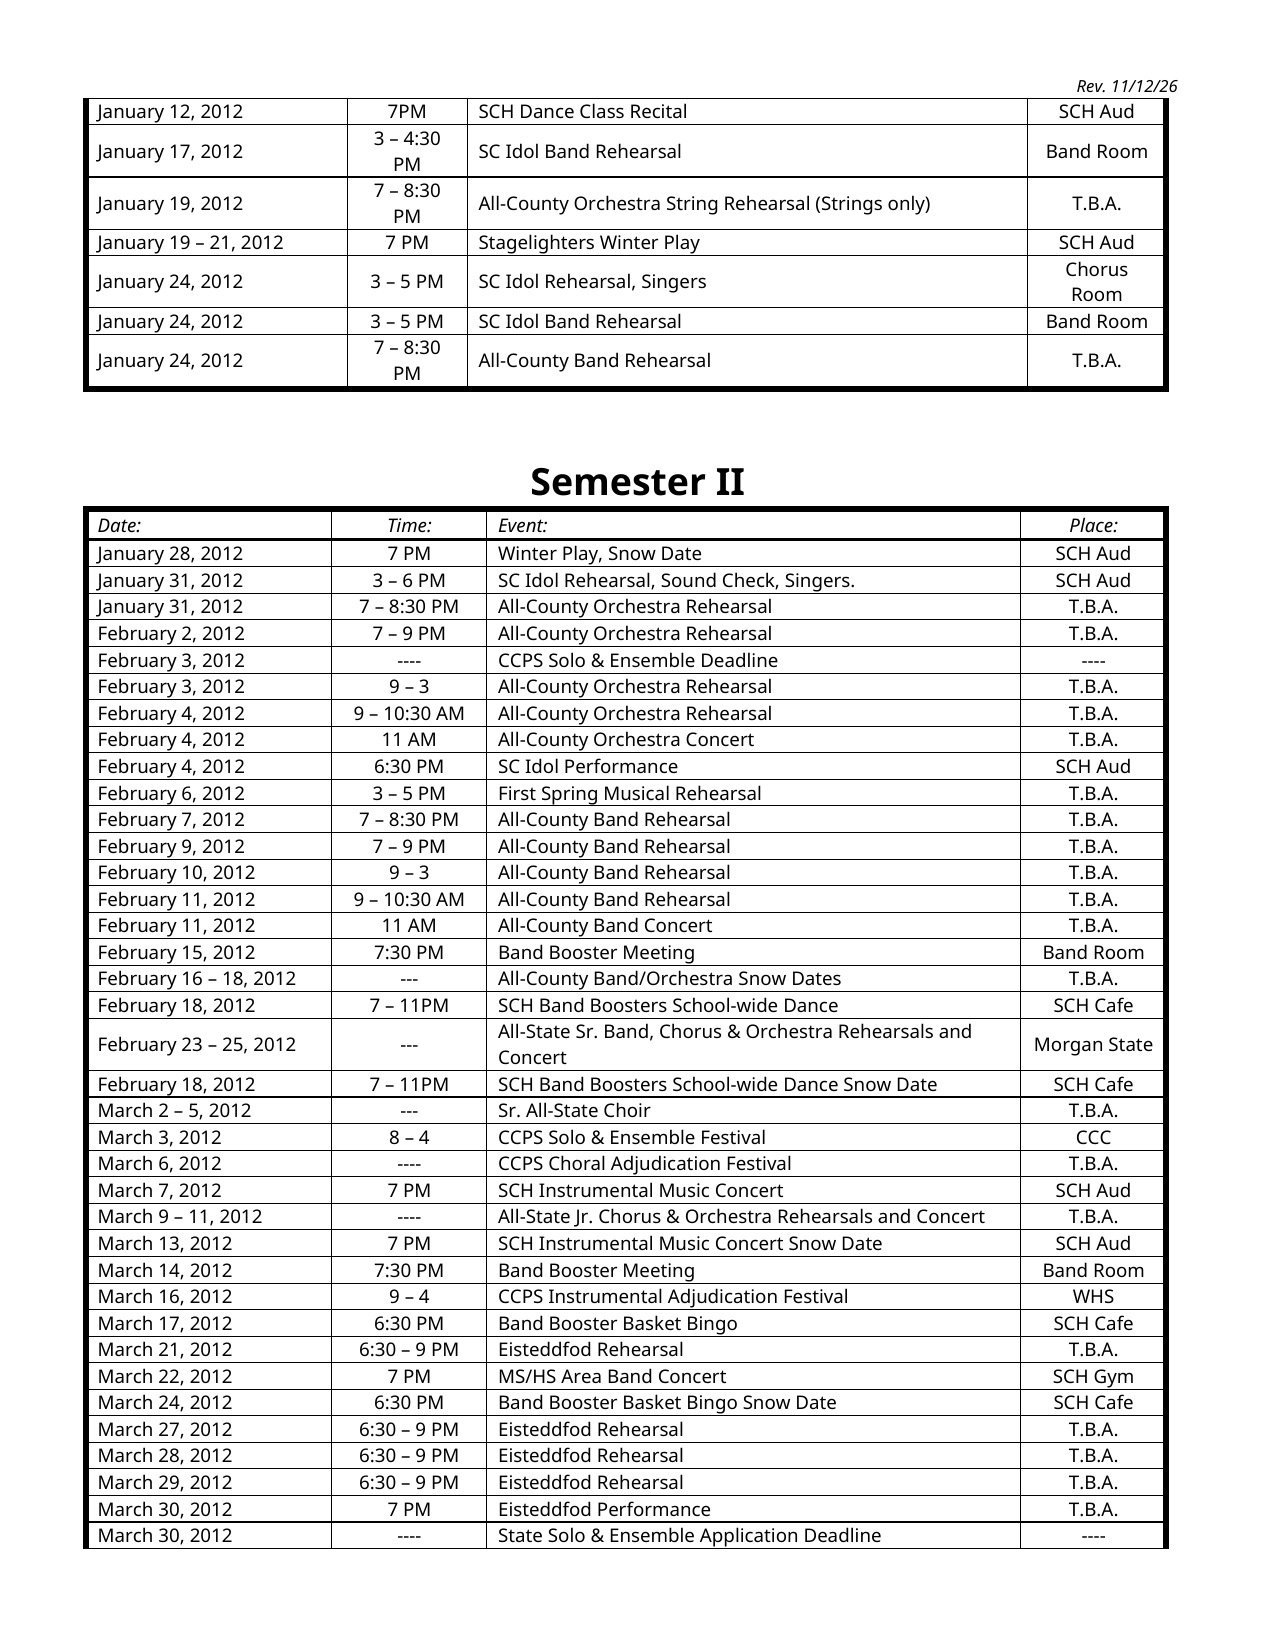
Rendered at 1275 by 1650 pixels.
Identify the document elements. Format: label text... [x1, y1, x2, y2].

table_cell SCH Aud [1021, 567, 1163, 593]
table_cell SCH Aud [1021, 1230, 1163, 1256]
table_cell SCH Aud [1021, 1177, 1163, 1203]
table_cell CCPS Solo & Ensemble Deadline [487, 647, 1020, 672]
table_cell SCH Aud [1028, 99, 1163, 124]
table_cell March 30, 2012 [89, 1523, 331, 1548]
table_cell T.B.A. [1021, 674, 1163, 699]
table_cell March 17, 2012 [89, 1310, 331, 1336]
table_cell 7 PM [332, 1496, 486, 1521]
table_cell First Spring Musical Rehearsal [487, 780, 1020, 805]
table_cell Band Room [1028, 308, 1163, 334]
table_cell March 14, 2012 [89, 1257, 331, 1282]
table_cell Eisteddfod Performance [487, 1496, 1020, 1521]
table_cell February 6, 2012 [89, 780, 331, 805]
table_cell Chorus Room [1028, 256, 1163, 307]
table_cell February 4, 2012 [89, 753, 331, 779]
table_cell March 16, 2012 [89, 1284, 331, 1309]
table_cell March 2 – 5, 2012 [89, 1098, 331, 1123]
table_cell February 4, 2012 [89, 700, 331, 726]
table_cell SCH Aud [1021, 541, 1163, 566]
table_cell T.B.A. [1021, 727, 1163, 752]
table_cell February 23 – 25, 2012 [89, 1019, 331, 1070]
table_cell All-County Orchestra Rehearsal [487, 594, 1020, 619]
table_cell ---- [332, 1151, 486, 1176]
table_cell 6:30 – 9 PM [332, 1337, 486, 1362]
table_cell January 24, 2012 [89, 256, 347, 307]
table_cell All-County Band Rehearsal [487, 833, 1020, 858]
table_cell All-County Band Rehearsal [468, 335, 1027, 386]
table_cell 7 PM [332, 1363, 486, 1389]
table_cell March 27, 2012 [89, 1416, 331, 1442]
table_cell SC Idol Rehearsal, Sound Check, Singers. [487, 567, 1020, 593]
table_cell CCPS Solo & Ensemble Festival [487, 1124, 1020, 1149]
table_cell March 9 – 11, 2012 [89, 1204, 331, 1229]
table_cell 9 – 3 [332, 674, 486, 699]
table_cell All-State Sr. Band, Chorus & Orchestra Rehearsals and Concert [487, 1019, 1020, 1070]
table_cell February 4, 2012 [89, 727, 331, 752]
table_cell 3 – 6 PM [332, 567, 486, 593]
table_cell January 24, 2012 [89, 308, 347, 334]
table_cell March 21, 2012 [89, 1337, 331, 1362]
table_cell 6:30 – 9 PM [332, 1443, 486, 1468]
table_cell T.B.A. [1021, 886, 1163, 912]
table_cell February 10, 2012 [89, 860, 331, 885]
table_cell January 12, 2012 [89, 99, 347, 124]
table_cell March 13, 2012 [89, 1230, 331, 1256]
table_cell All-County Band/Orchestra Snow Dates [487, 966, 1020, 991]
table_cell SCH Dance Class Recital [468, 99, 1027, 124]
table_cell T.B.A. [1021, 700, 1163, 726]
table_cell T.B.A. [1021, 780, 1163, 805]
table_cell Eisteddfod Rehearsal [487, 1337, 1020, 1362]
table_cell February 18, 2012 [89, 1071, 331, 1096]
table_cell March 28, 2012 [89, 1443, 331, 1468]
table_cell February 11, 2012 [89, 913, 331, 938]
table_cell T.B.A. [1021, 1416, 1163, 1442]
table_cell T.B.A. [1021, 833, 1163, 858]
table_cell SCH Aud [1021, 753, 1163, 779]
table_cell Eisteddfod Rehearsal [487, 1469, 1020, 1495]
table_cell 8 – 4 [332, 1124, 486, 1149]
table_cell 6:30 PM [332, 753, 486, 779]
table_cell January 24, 2012 [89, 335, 347, 386]
table_cell All-County Orchestra Rehearsal [487, 620, 1020, 646]
table_cell 9 – 3 [332, 860, 486, 885]
table_cell CCC [1021, 1124, 1163, 1149]
table_cell WHS [1021, 1284, 1163, 1309]
table_cell 6:30 – 9 PM [332, 1469, 486, 1495]
table_cell 9 – 10:30 AM [332, 886, 486, 912]
table_cell CCPS Instrumental Adjudication Festival [487, 1284, 1020, 1309]
table_cell All-County Band Rehearsal [487, 860, 1020, 885]
table_cell MS/HS Area Band Concert [487, 1363, 1020, 1389]
table_cell 11 AM [332, 913, 486, 938]
table_cell T.B.A. [1021, 1151, 1163, 1176]
table_cell February 3, 2012 [89, 674, 331, 699]
table_cell 7:30 PM [332, 1257, 486, 1282]
table_cell February 2, 2012 [89, 620, 331, 646]
table_cell ---- [332, 1204, 486, 1229]
table_cell January 31, 2012 [89, 567, 331, 593]
table_cell 7PM [348, 99, 467, 124]
table_cell February 16 – 18, 2012 [89, 966, 331, 991]
table_cell Morgan State [1021, 1019, 1163, 1070]
table_cell SCH Band Boosters School-wide Dance [487, 992, 1020, 1018]
table_cell ---- [1021, 1523, 1163, 1548]
table_cell Winter Play, Snow Date [487, 541, 1020, 566]
table_cell SCH Cafe [1021, 992, 1163, 1018]
table_cell 6:30 PM [332, 1310, 486, 1336]
table_cell --- [332, 1019, 486, 1070]
table_header Time: [332, 512, 486, 538]
table_cell Band Booster Basket Bingo [487, 1310, 1020, 1336]
table_cell March 3, 2012 [89, 1124, 331, 1149]
table_cell SCH Cafe [1021, 1310, 1163, 1336]
table_cell T.B.A. [1021, 1496, 1163, 1521]
table_cell ---- [1021, 647, 1163, 672]
table_cell SC Idol Band Rehearsal [468, 308, 1027, 334]
table_cell January 28, 2012 [89, 541, 331, 566]
table_cell Eisteddfod Rehearsal [487, 1416, 1020, 1442]
table_cell Band Room [1028, 125, 1163, 176]
table_cell All-State Jr. Chorus & Orchestra Rehearsals and Concert [487, 1204, 1020, 1229]
table_cell February 11, 2012 [89, 886, 331, 912]
table_cell T.B.A. [1028, 178, 1163, 228]
table_cell March 22, 2012 [89, 1363, 331, 1389]
table_cell 3 – 5 PM [332, 780, 486, 805]
table_cell 7 – 8:30 PM [348, 335, 467, 386]
table_cell January 31, 2012 [89, 594, 331, 619]
table_cell T.B.A. [1021, 913, 1163, 938]
table_cell 7 PM [332, 541, 486, 566]
text Semester II [97, 455, 1177, 506]
table_cell 6:30 PM [332, 1390, 486, 1415]
table_cell SCH Instrumental Music Concert [487, 1177, 1020, 1203]
table_cell All-County Orchestra String Rehearsal (Strings only) [468, 178, 1027, 228]
table_cell Band Booster Meeting [487, 1257, 1020, 1282]
table_cell March 24, 2012 [89, 1390, 331, 1415]
table_cell February 3, 2012 [89, 647, 331, 672]
table_cell 7 – 11PM [332, 992, 486, 1018]
table_cell 6:30 – 9 PM [332, 1416, 486, 1442]
table_header Place: [1021, 512, 1163, 538]
table_cell 7 – 8:30 PM [332, 594, 486, 619]
table_cell SCH Aud [1028, 230, 1163, 255]
table_header Date: [89, 512, 331, 538]
table_cell SCH Instrumental Music Concert Snow Date [487, 1230, 1020, 1256]
table_cell All-County Band Concert [487, 913, 1020, 938]
table_cell SC Idol Rehearsal, Singers [468, 256, 1027, 307]
table_cell Band Room [1021, 1257, 1163, 1282]
table_cell 9 – 4 [332, 1284, 486, 1309]
table_cell T.B.A. [1021, 806, 1163, 832]
table_cell SC Idol Performance [487, 753, 1020, 779]
table_cell January 19, 2012 [89, 178, 347, 228]
table_cell ---- [332, 1523, 486, 1548]
table_cell 7 PM [348, 230, 467, 255]
table_cell All-County Band Rehearsal [487, 806, 1020, 832]
table_cell March 29, 2012 [89, 1469, 331, 1495]
table_cell T.B.A. [1021, 1337, 1163, 1362]
table_cell Stagelighters Winter Play [468, 230, 1027, 255]
table_cell February 9, 2012 [89, 833, 331, 858]
table_cell T.B.A. [1021, 966, 1163, 991]
table_header Event: [487, 512, 1020, 538]
table_cell February 15, 2012 [89, 939, 331, 965]
table_cell 3 – 5 PM [348, 308, 467, 334]
table_cell 7 – 8:30 PM [332, 806, 486, 832]
table_cell February 18, 2012 [89, 992, 331, 1018]
table_cell March 30, 2012 [89, 1496, 331, 1521]
table_cell All-County Orchestra Rehearsal [487, 700, 1020, 726]
table_cell January 19 – 21, 2012 [89, 230, 347, 255]
table_cell State Solo & Ensemble Application Deadline [487, 1523, 1020, 1548]
table_cell T.B.A. [1021, 1204, 1163, 1229]
table_cell 9 – 10:30 AM [332, 700, 486, 726]
table_cell Band Booster Meeting [487, 939, 1020, 965]
table_cell Band Booster Basket Bingo Snow Date [487, 1390, 1020, 1415]
table_cell 7 – 11PM [332, 1071, 486, 1096]
table_cell CCPS Choral Adjudication Festival [487, 1151, 1020, 1176]
table_cell SCH Cafe [1021, 1390, 1163, 1415]
table_cell 11 AM [332, 727, 486, 752]
table_cell 7 – 9 PM [332, 833, 486, 858]
table_cell T.B.A. [1021, 1098, 1163, 1123]
table_cell All-County Band Rehearsal [487, 886, 1020, 912]
table_cell T.B.A. [1021, 1443, 1163, 1468]
table_cell SCH Cafe [1021, 1071, 1163, 1096]
table_cell 3 – 5 PM [348, 256, 467, 307]
table_cell March 7, 2012 [89, 1177, 331, 1203]
table_cell All-County Orchestra Concert [487, 727, 1020, 752]
table_cell SC Idol Band Rehearsal [468, 125, 1027, 176]
table_cell T.B.A. [1021, 860, 1163, 885]
table_cell T.B.A. [1021, 1469, 1163, 1495]
table_cell All-County Orchestra Rehearsal [487, 674, 1020, 699]
table_cell January 17, 2012 [89, 125, 347, 176]
table_cell T.B.A. [1028, 335, 1163, 386]
table_cell 7 PM [332, 1177, 486, 1203]
table_cell ---- [332, 647, 486, 672]
table_cell 7:30 PM [332, 939, 486, 965]
table_cell Sr. All-State Choir [487, 1098, 1020, 1123]
table_cell Eisteddfod Rehearsal [487, 1443, 1020, 1468]
table_cell T.B.A. [1021, 620, 1163, 646]
table_cell T.B.A. [1021, 594, 1163, 619]
table_cell 7 – 9 PM [332, 620, 486, 646]
table_cell --- [332, 1098, 486, 1123]
table_cell SCH Band Boosters School-wide Dance Snow Date [487, 1071, 1020, 1096]
table_cell --- [332, 966, 486, 991]
table_cell March 6, 2012 [89, 1151, 331, 1176]
table_cell 3 – 4:30 PM [348, 125, 467, 176]
table_cell Band Room [1021, 939, 1163, 965]
table_cell 7 PM [332, 1230, 486, 1256]
table_cell SCH Gym [1021, 1363, 1163, 1389]
table_cell February 7, 2012 [89, 806, 331, 832]
table_cell 7 – 8:30 PM [348, 178, 467, 228]
